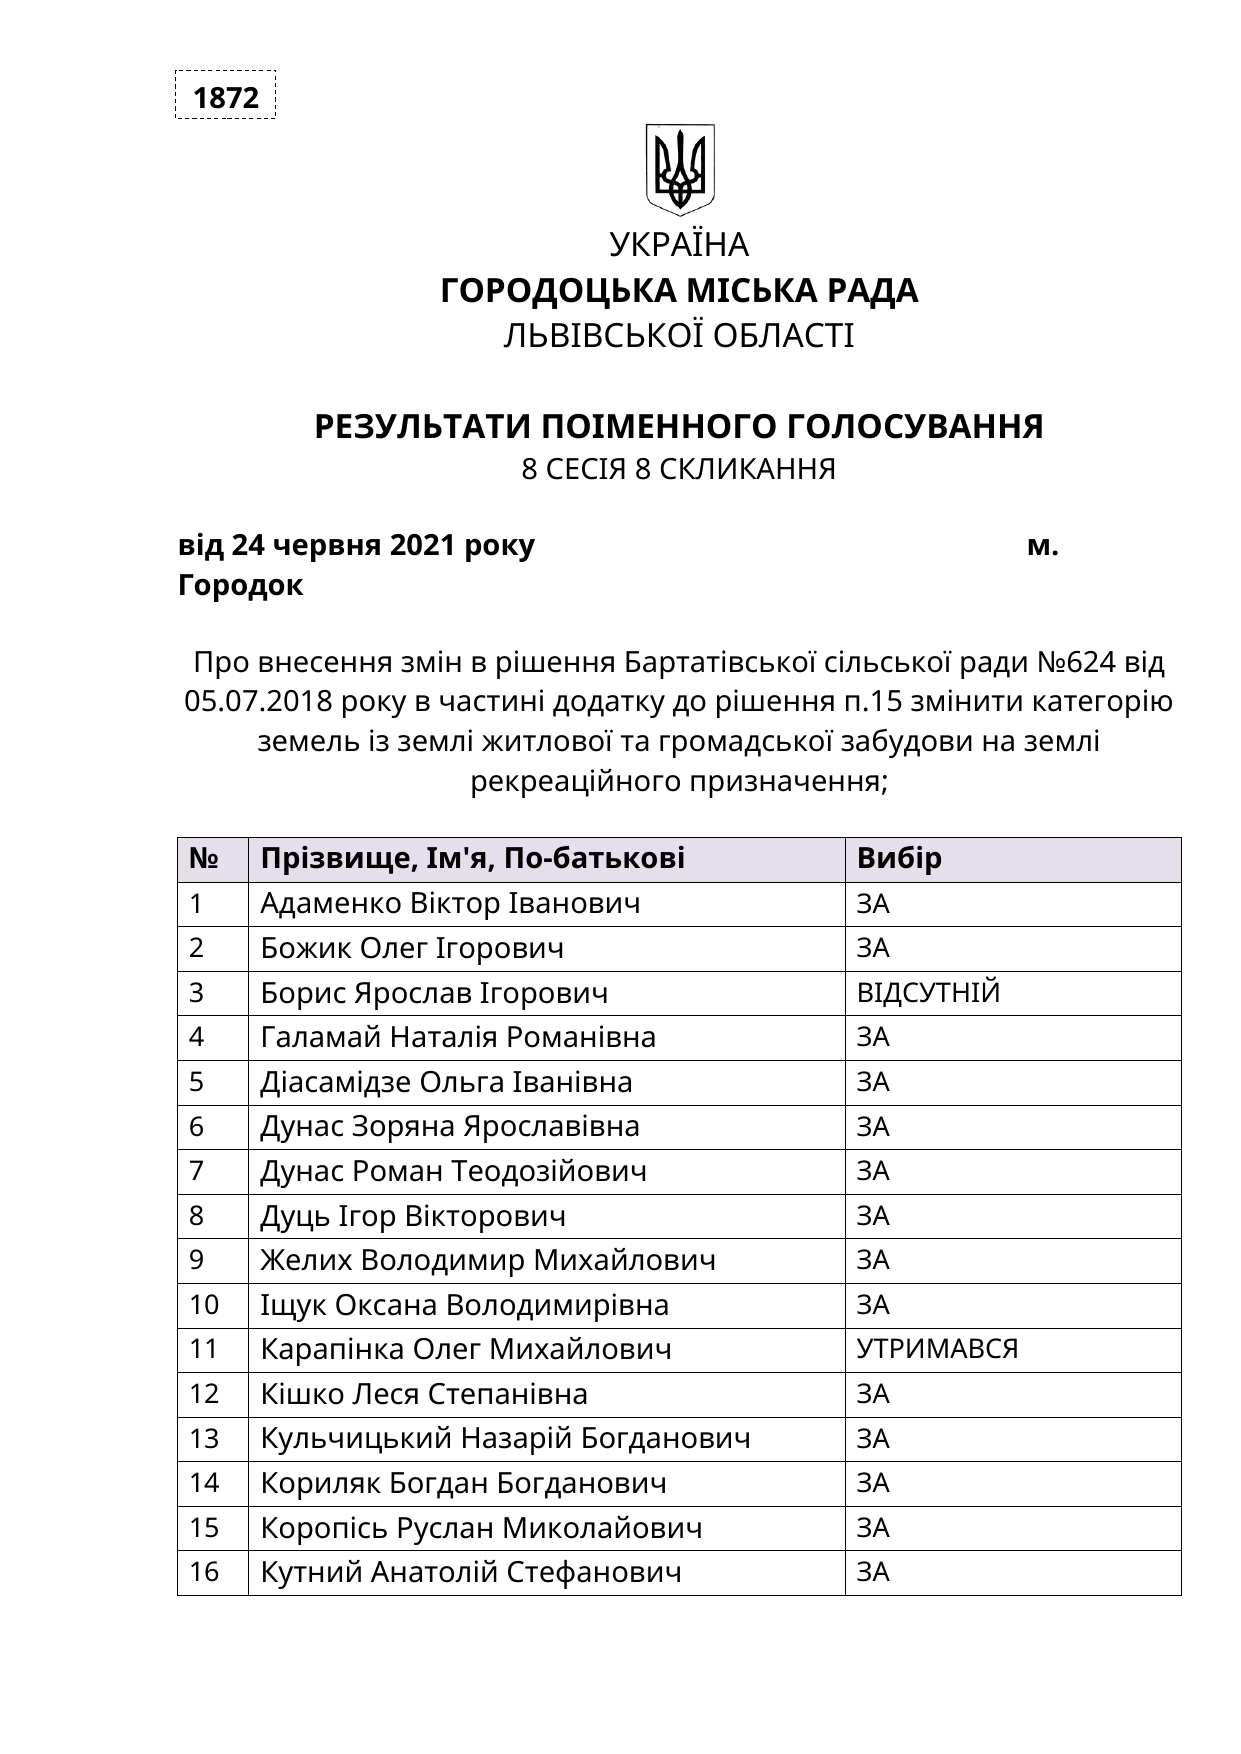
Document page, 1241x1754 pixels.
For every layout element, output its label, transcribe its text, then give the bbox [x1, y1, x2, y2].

table_cell Карапінка Олег Михайлович [249, 1329, 845, 1372]
table_header Вибір [846, 838, 1181, 882]
table_cell 3 [178, 972, 248, 1015]
table_cell ЗА [846, 1239, 1181, 1283]
table_cell ВІДСУТНІЙ [846, 972, 1181, 1015]
table_cell Борис Ярослав Ігорович [249, 972, 845, 1015]
table_cell Кориляк Богдан Богданович [249, 1462, 845, 1506]
table_cell 12 [178, 1373, 248, 1417]
table_cell 16 [178, 1551, 248, 1595]
picture [633, 118, 726, 221]
table_cell 13 [178, 1418, 248, 1461]
text РЕЗУЛЬТАТИ ПОІМЕННОГО ГОЛОСУВАННЯ [177, 403, 1181, 448]
table_cell ЗА [846, 1061, 1181, 1104]
table_cell 10 [178, 1284, 248, 1327]
table_cell ЗА [846, 883, 1181, 926]
table_cell ЗА [846, 1016, 1181, 1060]
table_cell Дунас Зоряна Ярославівна [249, 1106, 845, 1149]
text Про внесення змін в рішення Бартатівської сільської ради №624 від 05.07.2018 року в частині додатку до рішення п.15 змінити категорію земель із землі житлової та громадської забудови на землі рекреаційного призначення; [177, 641, 1181, 800]
text ГОРОДОЦЬКА МІСЬКА РАДА [177, 266, 1181, 312]
table_cell УТРИМАВСЯ [846, 1329, 1181, 1372]
table_cell ЗА [846, 1507, 1181, 1550]
table_cell ЗА [846, 1284, 1181, 1327]
table_cell Дуць Ігор Вікторович [249, 1195, 845, 1238]
text 8 СЕСІЯ 8 СКЛИКАННЯ [177, 448, 1181, 488]
table_cell Кішко Леся Степанівна [249, 1373, 845, 1417]
table_cell ЗА [846, 1150, 1181, 1194]
table_cell 8 [178, 1195, 248, 1238]
table_cell Желих Володимир Михайлович [249, 1239, 845, 1283]
table_cell ЗА [846, 927, 1181, 971]
table_cell 4 [178, 1016, 248, 1060]
table_cell Іщук Оксана Володимирівна [249, 1284, 845, 1327]
table_cell Коропісь Руслан Миколайович [249, 1507, 845, 1550]
table_cell Дунас Роман Теодозійович [249, 1150, 845, 1194]
table_cell Галамай Наталія Романівна [249, 1016, 845, 1060]
table_cell ЗА [846, 1195, 1181, 1238]
table_cell Кульчицький Назарій Богданович [249, 1418, 845, 1461]
table_cell ЗА [846, 1418, 1181, 1461]
table_cell 6 [178, 1106, 248, 1149]
table_cell 2 [178, 927, 248, 971]
table_cell ЗА [846, 1462, 1181, 1506]
text ЛЬВІВСЬКОЇ ОБЛАСТІ [177, 312, 1181, 357]
table_cell 1 [178, 883, 248, 926]
table_cell Божик Олег Ігорович [249, 927, 845, 971]
text УКРАЇНА [177, 221, 1181, 266]
table_cell ЗА [846, 1373, 1181, 1417]
table_cell 15 [178, 1507, 248, 1550]
text від 24 червня 2021 року м. Городок [177, 525, 1181, 604]
table_cell 14 [178, 1462, 248, 1506]
table_cell Діасамідзе Ольга Іванівна [249, 1061, 845, 1104]
table_cell Кутний Анатолій Стефанович [249, 1551, 845, 1595]
table_header № [178, 838, 248, 882]
table_cell 5 [178, 1061, 248, 1104]
table_cell 7 [178, 1150, 248, 1194]
table_cell ЗА [846, 1106, 1181, 1149]
table_cell 11 [178, 1329, 248, 1372]
table_cell Адаменко Віктор Іванович [249, 883, 845, 926]
table_header Прізвище, Ім'я, По-батькові [249, 838, 845, 882]
table_cell ЗА [846, 1551, 1181, 1595]
table_cell 9 [178, 1239, 248, 1283]
